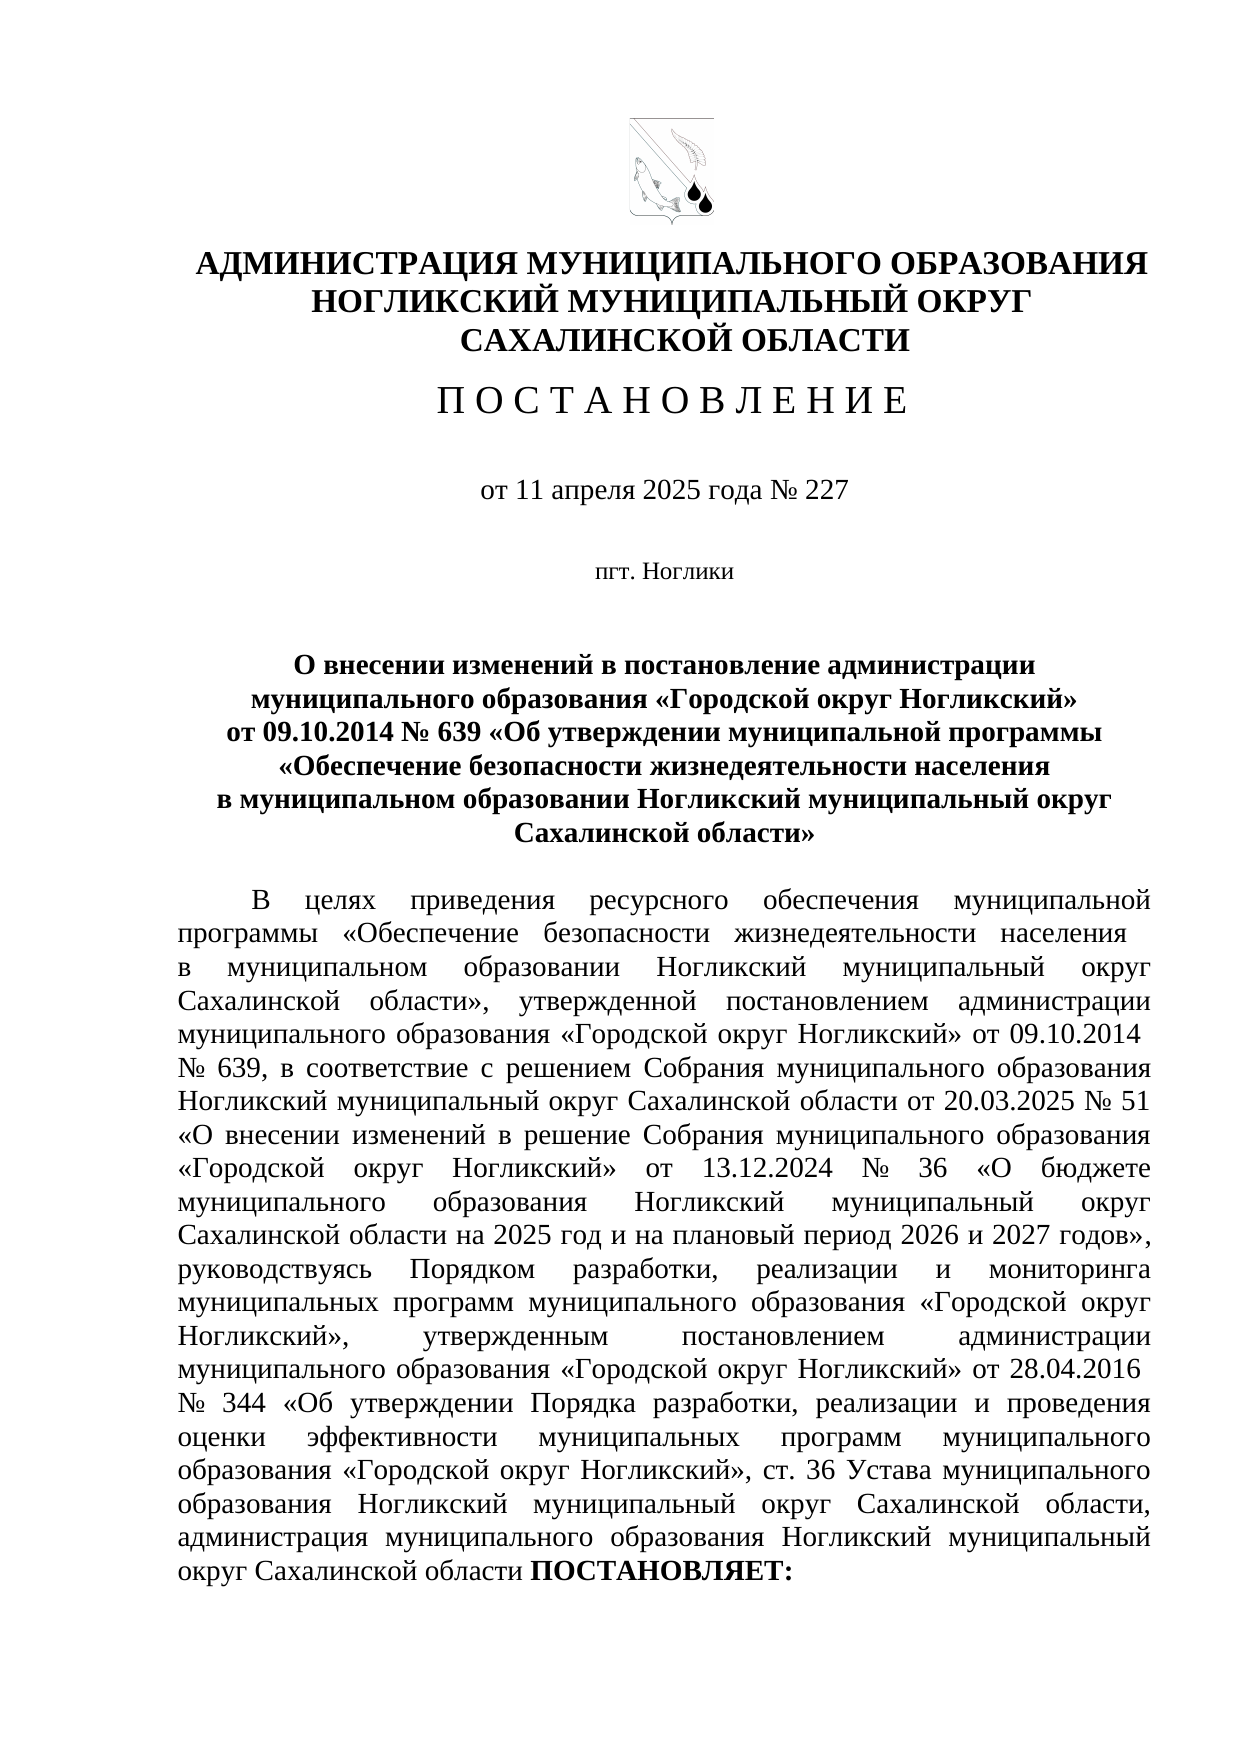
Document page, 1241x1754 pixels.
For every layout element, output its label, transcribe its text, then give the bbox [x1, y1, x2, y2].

text В целях приведения ресурсного обеспечения муниципальной программы «Обеспечение безопасности жизнедеятельности населения в муниципальном образовании Ногликский муниципальный округ Сахалинской области», утвержденной постановлением администрации муниципального образования «Городской округ Ногликский» от 09.10.2014 № 639, в соответствие с решением Собрания муниципального образования Ногликский муниципальный округ Сахалинской области от 20.03.2025 № 51 «О внесении изменений в решение Собрания муниципального образования «Городской округ Ногликский» от 13.12.2024 № 36 «О бюджете муниципального образования Ногликский муниципальный округ Сахалинской области на 2025 год и на плановый период 2026 и 2027 годов», руководствуясь Порядком разработки, реализации и мониторинга муниципальных программ муниципального образования «Городской округ Ногликский», утвержденным постановлением администрации муниципального образования «Городской округ Ногликский» от 28.04.2016 № 344 «Об утверждении Порядка разработки, реализации и проведения оценки эффективности муниципальных программ муниципального образования «Городской округ Ногликский», ст. 36 Устава муниципального образования Ногликский муниципальный округ Сахалинской области, администрация муниципального образования Ногликский муниципальный округ Сахалинской области ПОСТАНОВЛЯЕТ: [177, 882, 1152, 1586]
text в муниципальном образовании Ногликский муниципальный округ [177, 781, 1152, 815]
picture [629, 118, 714, 225]
text «Обеспечение безопасности жизнедеятельности населения [177, 748, 1152, 781]
text пгт. Ноглики [177, 556, 1152, 585]
text муниципального образования «Городской округ Ногликский» [177, 681, 1152, 714]
text Сахалинской области» [177, 815, 1152, 848]
table_header АДМИНИСТРАЦИЯ МУНИЦИПАЛЬНОГО ОБРАЗОВАНИЯ НОГЛИКСКИЙ МУНИЦИПАЛЬНЫЙ ОКРУГ САХАЛИНСКОЙ ОБЛАСТИ П О С Т А Н О В Л Е Н И Е [177, 118, 1167, 422]
text от 09.10.2014 № 639 «Об утверждении муниципальной программы [177, 714, 1152, 748]
text от № [177, 472, 1152, 506]
text О внесении изменений в постановление администрации [177, 647, 1152, 681]
